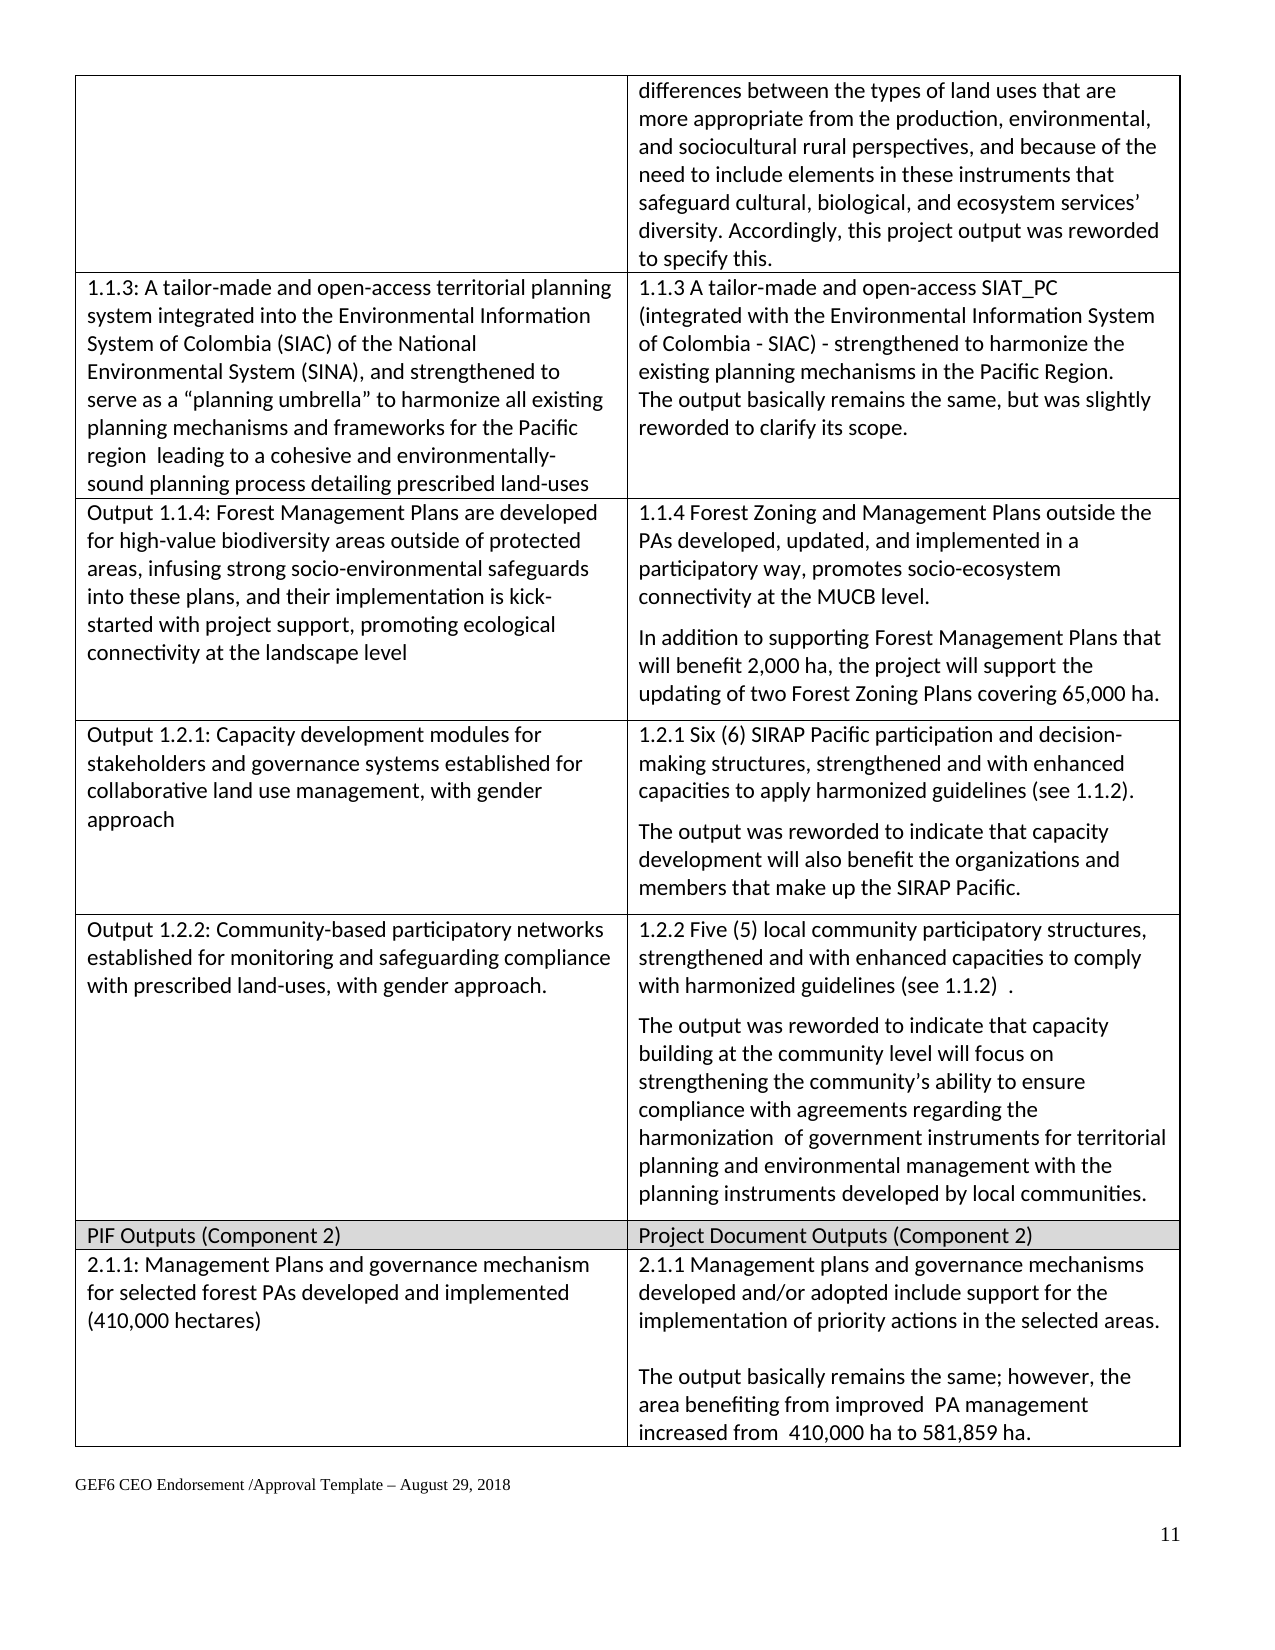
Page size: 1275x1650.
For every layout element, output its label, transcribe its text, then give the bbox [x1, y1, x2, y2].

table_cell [76, 76, 627, 272]
table_cell Output 1.2.1: Capacity development modules for stakeholders and governance systems established for collaborative land use management, with gender approach [76, 721, 627, 914]
table_cell 1.1.4 Forest Zoning and Management Plans outside the PAs developed, updated, and implemented in a participatory way, promotes socio-ecosystem connectivity at the MUCB level. In addition to supporting Forest Management Plans that will benefit 2,000 ha, the project will support the updating of two Forest Zoning Plans covering 65,000 ha. [628, 499, 1179, 719]
table_cell Output 1.2.2: Community-based participatory networks established for monitoring and safeguarding compliance with prescribed land-uses, with gender approach. [76, 915, 627, 1220]
table_cell 1.2.2 Five (5) local community participatory structures, strengthened and with enhanced capacities to comply with harmonized guidelines (see 1.1.2) . The output was reworded to indicate that capacity building at the community level will focus on strengthening the community’s ability to ensure compliance with agreements regarding the harmonization of government instruments for territorial planning and environmental management with the planning instruments developed by local communities. [628, 915, 1179, 1220]
table_cell 1.1.3: A tailor-made and open-access territorial planning system integrated into the Environmental Information System of Colombia (SIAC) of the National Environmental System (SINA), and strengthened to serve as a “planning umbrella” to harmonize all existing planning mechanisms and frameworks for the Pacific region leading to a cohesive and environmentally- sound planning process detailing prescribed land-uses [76, 273, 627, 497]
table_cell 2.1.1 Management plans and governance mechanisms developed and/or adopted include support for the implementation of priority actions in the selected areas. The output basically remains the same; however, the area benefiting from improved PA management increased from 410,000 ha to 581,859 ha. [628, 1250, 1179, 1446]
table_cell Output 1.1.4: Forest Management Plans are developed for high-value biodiversity areas outside of protected areas, infusing strong socio-environmental safeguards into these plans, and their implementation is kick-started with project support, promoting ecological connectivity at the landscape level [76, 499, 627, 719]
table_cell PIF Outputs (Component 2) [76, 1221, 627, 1249]
table_cell 2.1.1: Management Plans and governance mechanism for selected forest PAs developed and implemented (410,000 hectares) [76, 1250, 627, 1446]
table_cell 1.1.3 A tailor-made and open-access SIAT_PC (integrated with the Environmental Information System of Colombia - SIAC) - strengthened to harmonize the existing planning mechanisms in the Pacific Region. The output basically remains the same, but was slightly reworded to clarify its scope. [628, 273, 1179, 497]
table_cell Project Document Outputs (Component 2) [628, 1221, 1179, 1249]
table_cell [628, 76, 1179, 272]
table_cell 1.2.1 Six (6) SIRAP Pacific participation and decision-making structures, strengthened and with enhanced capacities to apply harmonized guidelines (see 1.1.2). The output was reworded to indicate that capacity development will also benefit the organizations and members that make up the SIRAP Pacific. [628, 721, 1179, 914]
